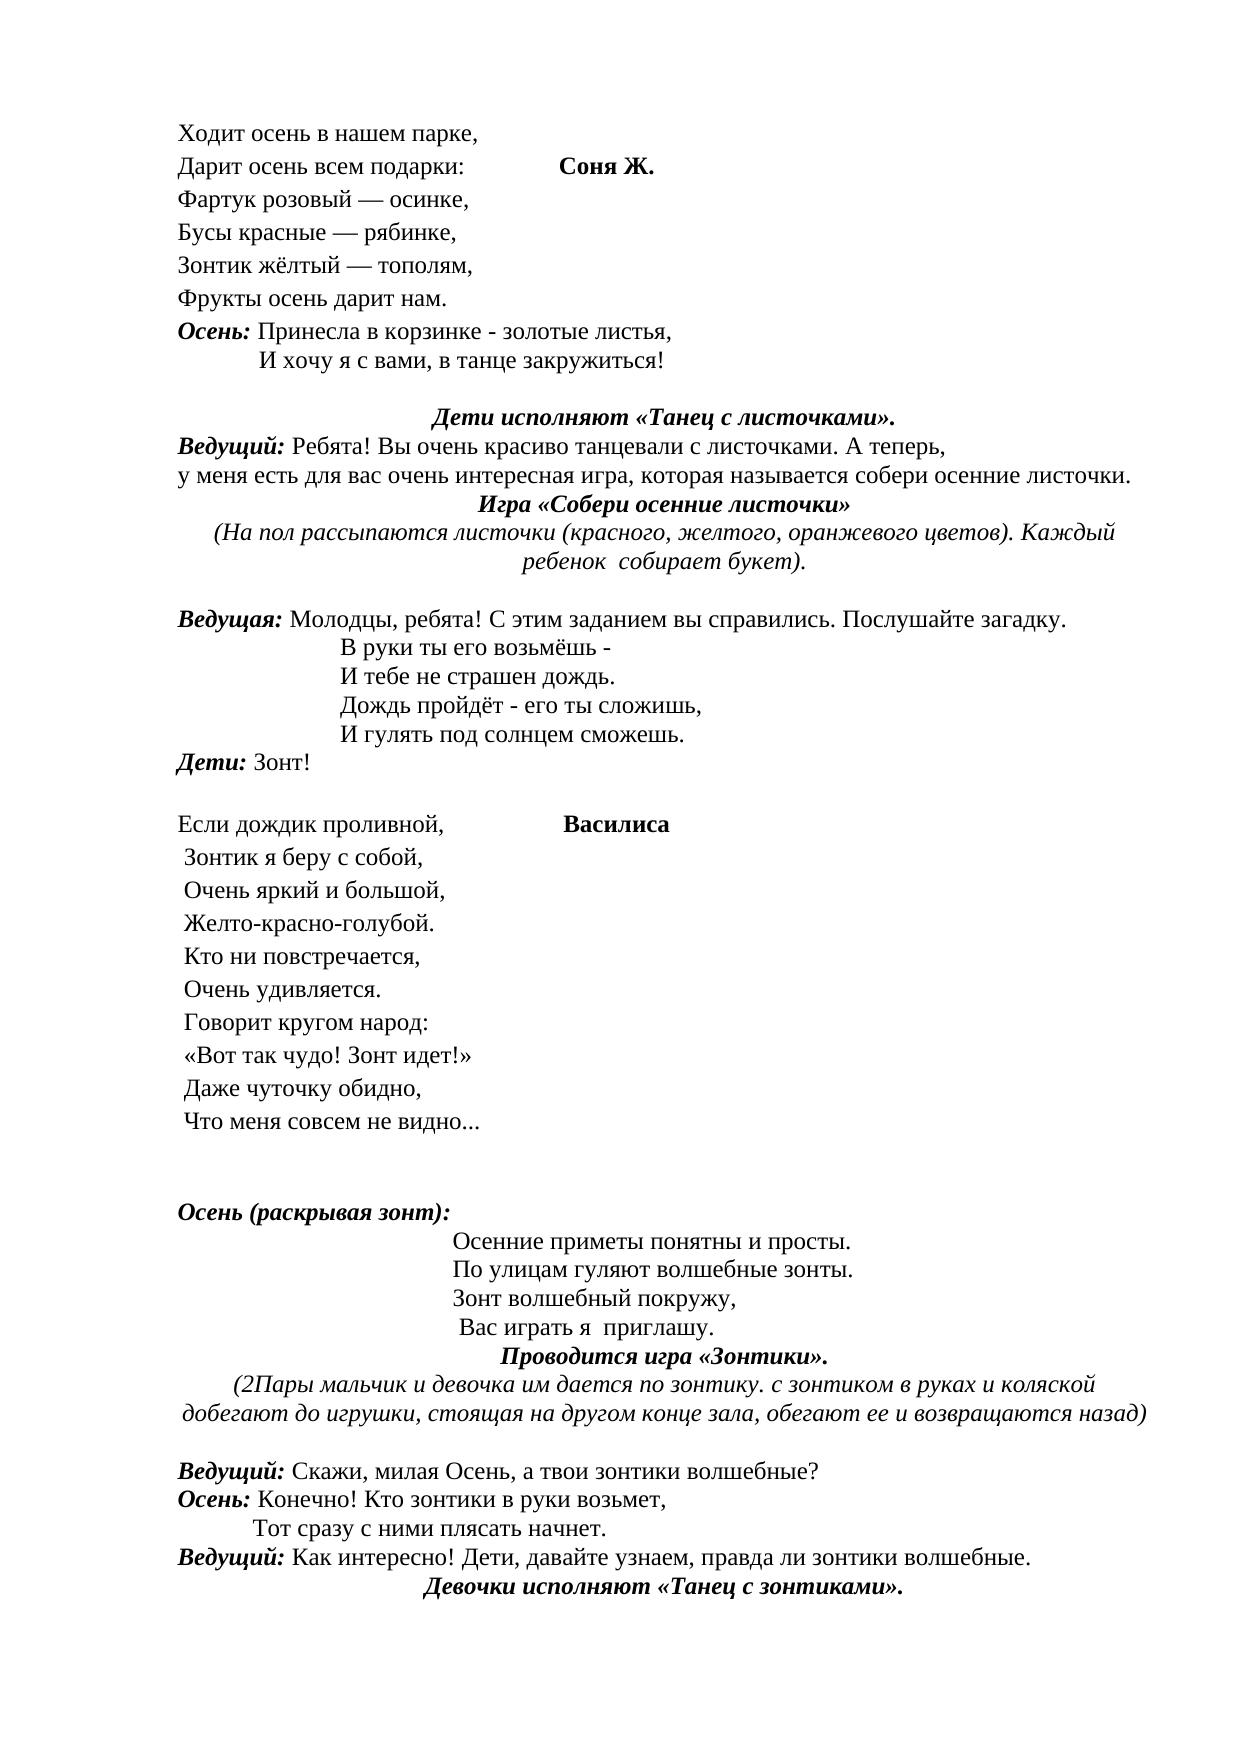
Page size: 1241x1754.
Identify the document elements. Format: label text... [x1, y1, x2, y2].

text Если дождик проливной, Василиса [177, 809, 1152, 838]
text Ведущий: Скажи, милая Осень, а твои зонтики волшебные? [177, 1456, 1152, 1484]
text Дарит осень всем подарки: Соня Ж. [177, 151, 1152, 180]
text Ходит осень в нашем парке, [177, 118, 1152, 147]
text Говорит кругом народ: [177, 1007, 1152, 1036]
text Зонтик я беру с собой, [177, 842, 1152, 871]
text Даже чуточку обидно, [177, 1073, 1152, 1102]
text Ведущий: Ребята! Вы очень красиво танцевали с листочками. А теперь, у меня есть для вас очень интересная игра, которая называется собери осенние листочки. [177, 431, 1152, 489]
text Бусы красные — рябинке, [177, 217, 1152, 246]
text Игра «Собери осенние листочки» [177, 489, 1152, 517]
text Зонтик жёлтый — тополям, [177, 250, 1152, 279]
text Очень яркий и большой, [177, 875, 1152, 904]
text «Вот так чудо! Зонт идет!» [177, 1040, 1152, 1069]
text Что меня совсем не видно... [177, 1106, 1152, 1135]
text Фартук розовый — осинке, [177, 184, 1152, 213]
text Дети исполняют «Танец с листочками». [177, 402, 1152, 431]
text Фрукты осень дарит нам. [177, 283, 1152, 312]
text Кто ни повстречается, [177, 941, 1152, 970]
text (На пол рассыпаются листочки (красного, желтого, оранжевого цветов). Каждый ребенок собирает букет). [177, 517, 1152, 575]
text Очень удивляется. [177, 974, 1152, 1003]
text Дети: Зонт! [177, 747, 1152, 776]
text Желто-красно-голубой. [177, 908, 1152, 937]
text Проводится игра «Зонтики». (2Пары мальчик и девочка им дается по зонтику. с зонтиком в руках и коляской добегают до игрушки, стоящая на другом конце зала, обегают ее и возвращаются назад) [177, 1341, 1152, 1427]
text Ведущая: Молодцы, ребята! С этим заданием вы справились. Послушайте загадку. В руки ты его возьмёшь - И тебе не страшен дождь. Дождь пройдёт - его ты сложишь, И гулять под солнцем сможешь. [177, 604, 1152, 747]
text Осень: Конечно! Кто зонтики в руки возьмет, Тот сразу с ними плясать начнет. Ведущий: Как интересно! Дети, давайте узнаем, правда ли зонтики волшебные. [177, 1484, 1152, 1571]
text Осень: Принесла в корзинке - золотые листья, И хочу я с вами, в танце закружиться! [177, 316, 1152, 374]
text Осень (раскрывая зонт): Осенние приметы понятны и просты. По улицам гуляют волшебные зонты. Зонт волшебный покружу, Вас играть я приглашу. [177, 1139, 1152, 1341]
text Девочки исполняют «Танец с зонтиками». [177, 1571, 1152, 1599]
